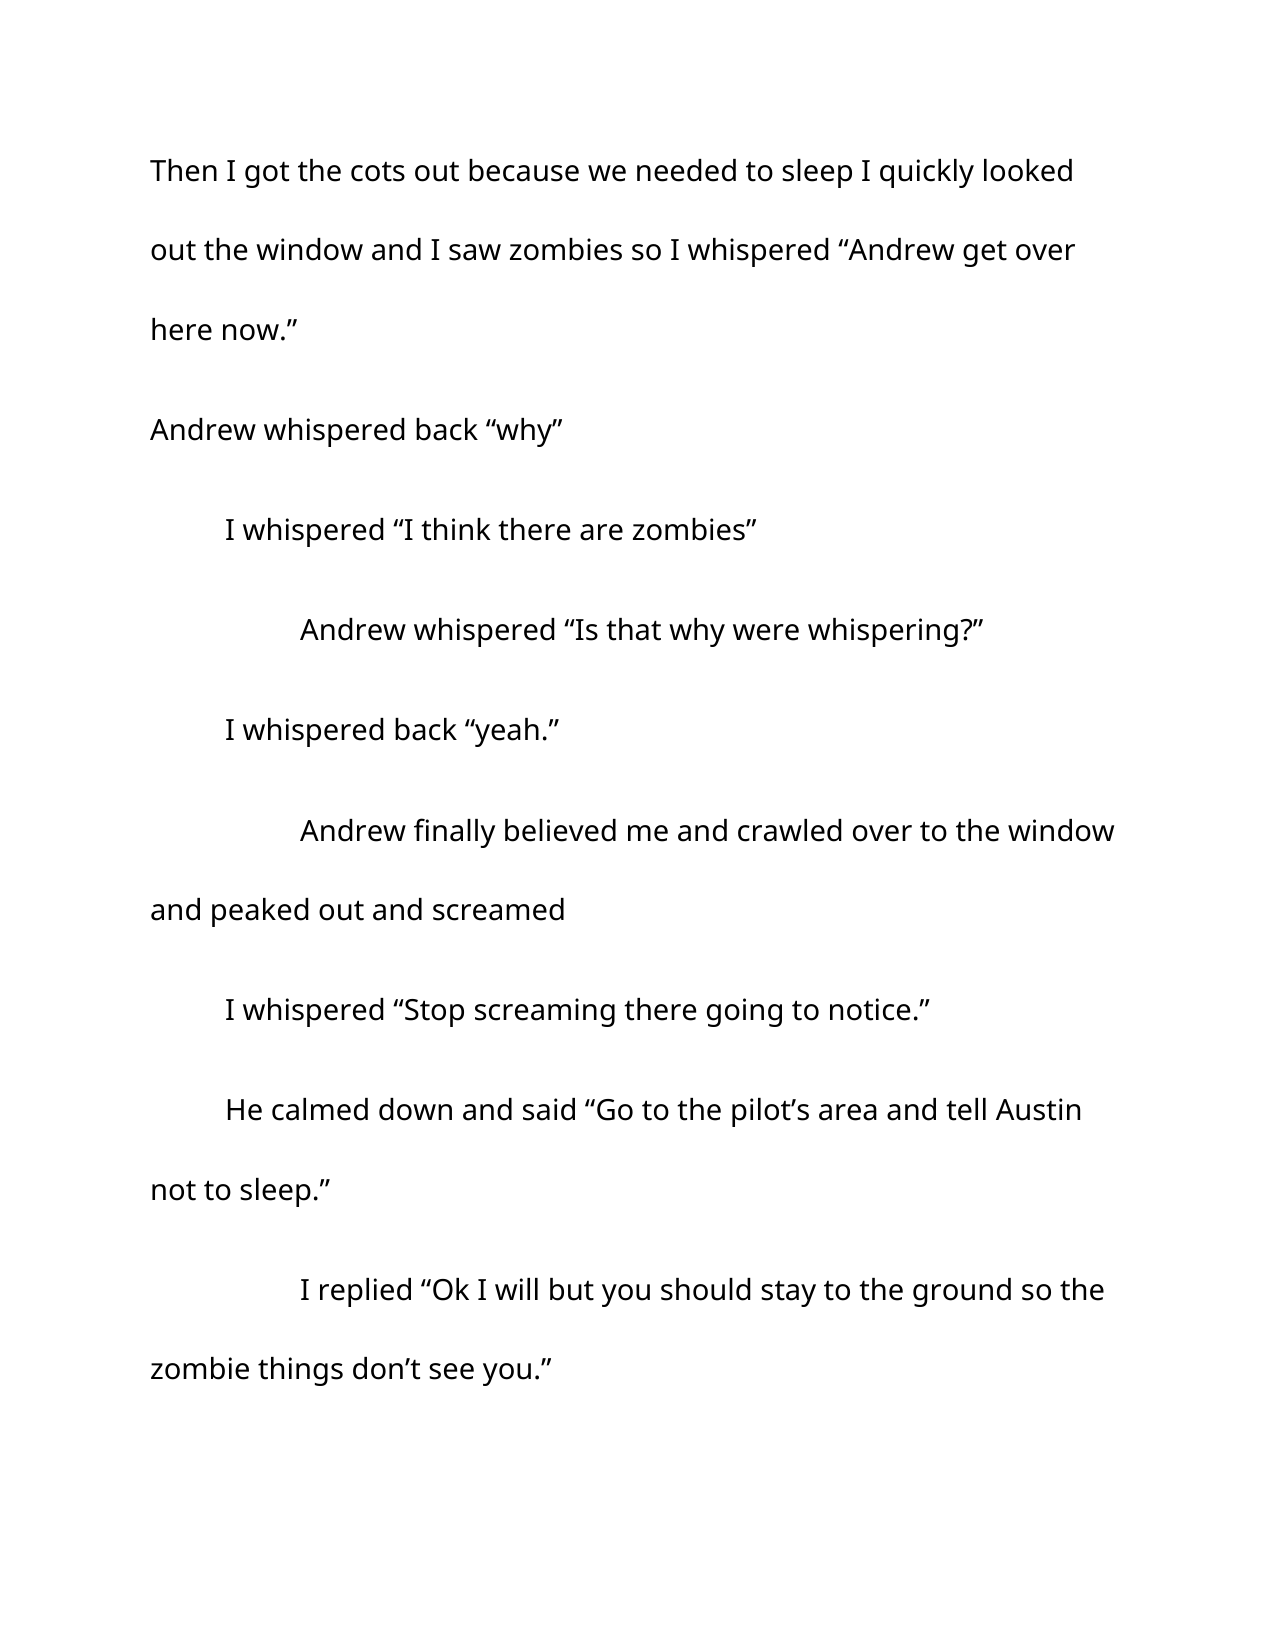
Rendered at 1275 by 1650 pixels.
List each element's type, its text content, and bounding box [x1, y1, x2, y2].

text I whispered “Stop screaming there going to notice.” [150, 989, 1125, 1029]
text Then I got the cots out because we needed to sleep I quickly looked out the window and I saw zombies so I whispered “Andrew get over here now.” [150, 150, 1125, 348]
text Andrew finally believed me and crawled over to the window and peaked out and screamed [150, 810, 1125, 929]
text He calmed down and said “Go to the pilot’s area and tell Austin not to sleep.” [150, 1089, 1125, 1209]
text Andrew whispered “Is that why were whispering?” [225, 609, 1125, 649]
text I replied “Ok I will but you should stay to the ground so the zombie things don’t see you.” [150, 1269, 1125, 1388]
text I whispered “I think there are zombies” [150, 509, 1125, 549]
text Andrew whispered back “why” [150, 409, 1125, 449]
text I whispered back “yeah.” [150, 709, 1125, 749]
